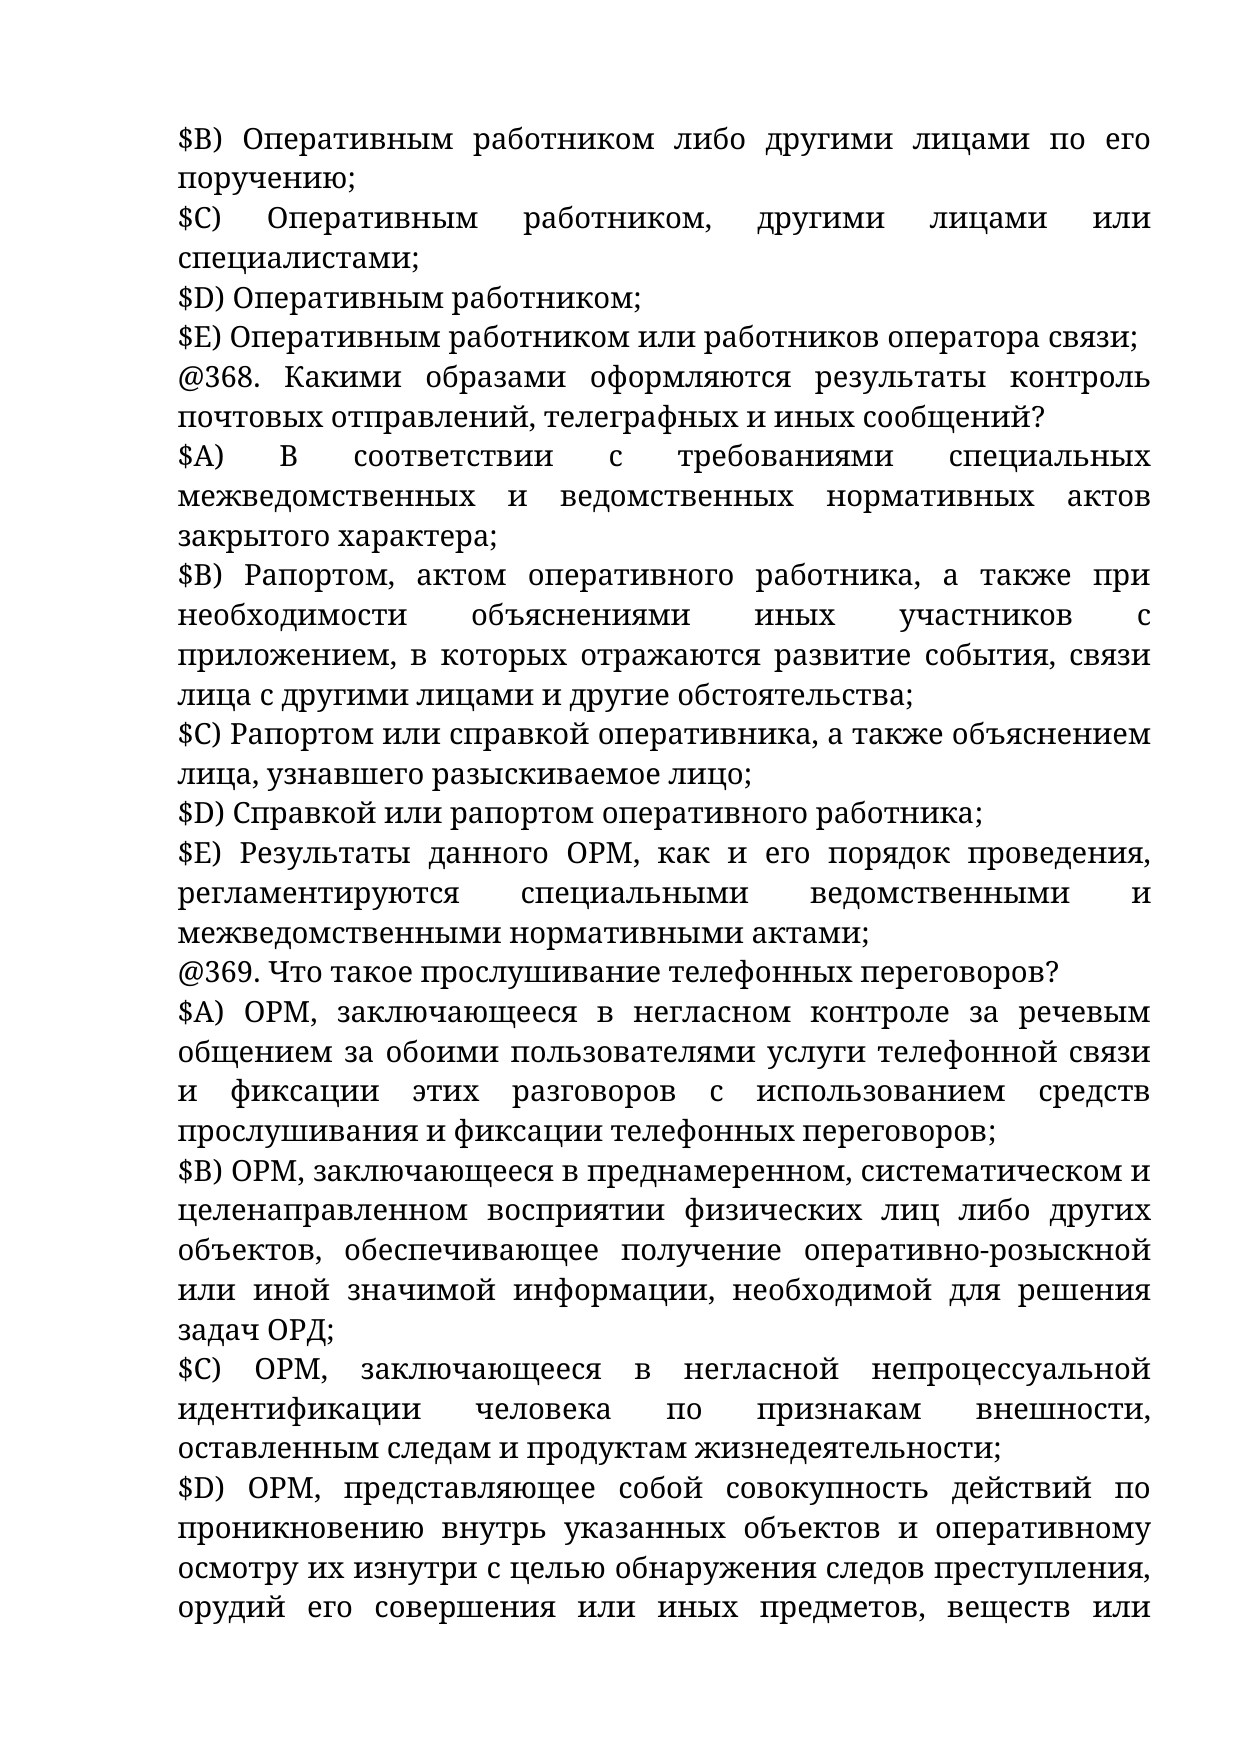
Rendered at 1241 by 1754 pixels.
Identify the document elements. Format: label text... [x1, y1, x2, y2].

text $A) В соответствии с требованиями специальных межведомственных и ведомственных нормативных актов закрытого характера; [177, 436, 1152, 555]
text $D) Справкой или рапортом оперативного работника; [177, 793, 1152, 832]
text $E) Результаты данного ОРМ, как и его порядок проведения, регламентируются специальными ведомственными и межведомственными нормативными актами; [177, 832, 1152, 952]
text @369. Что такое прослушивание телефонных переговоров? [177, 952, 1152, 991]
text $B) Рапортом, актом оперативного работника, а также при необходимости объяснениями иных участников с приложением, в которых отражаются развитие события, связи лица с другими лицами и другие обстоятельства; [177, 555, 1152, 713]
text $D) Оперативным работником; [177, 277, 1152, 317]
text $C) ОРМ, заключающееся в негласной непроцессуальной идентификации человека по признакам внешности, оставленным следам и продуктам жизнедеятельности; [177, 1348, 1152, 1467]
text @368. Какими образами оформляются результаты контроль почтовых отправлений, телеграфных и иных сообщений? [177, 356, 1152, 436]
text $B) ОРМ, заключающееся в преднамеренном, систематическом и целенаправленном восприятии физических лиц либо других объектов, обеспечивающее получение оперативно-розыскной или иной значимой информации, необходимой для решения задач ОРД; [177, 1150, 1152, 1348]
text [177, 1467, 1152, 1626]
text $B) Оперативным работником либо другими лицами по его поручению; [177, 118, 1152, 197]
text $A) ОРМ, заключающееся в негласном контроле за речевым общением за обоими пользователями услуги телефонной связи и фиксации этих разговоров с использованием средств прослушивания и фиксации телефонных переговоров; [177, 991, 1152, 1150]
text $C) Рапортом или справкой оперативника, а также объяснением лица, узнавшего разыскиваемое лицо; [177, 713, 1152, 793]
text $C) Оперативным работником, другими лицами или специалистами; [177, 197, 1152, 277]
text $E) Оперативным работником или работников оператора связи; [177, 317, 1152, 356]
